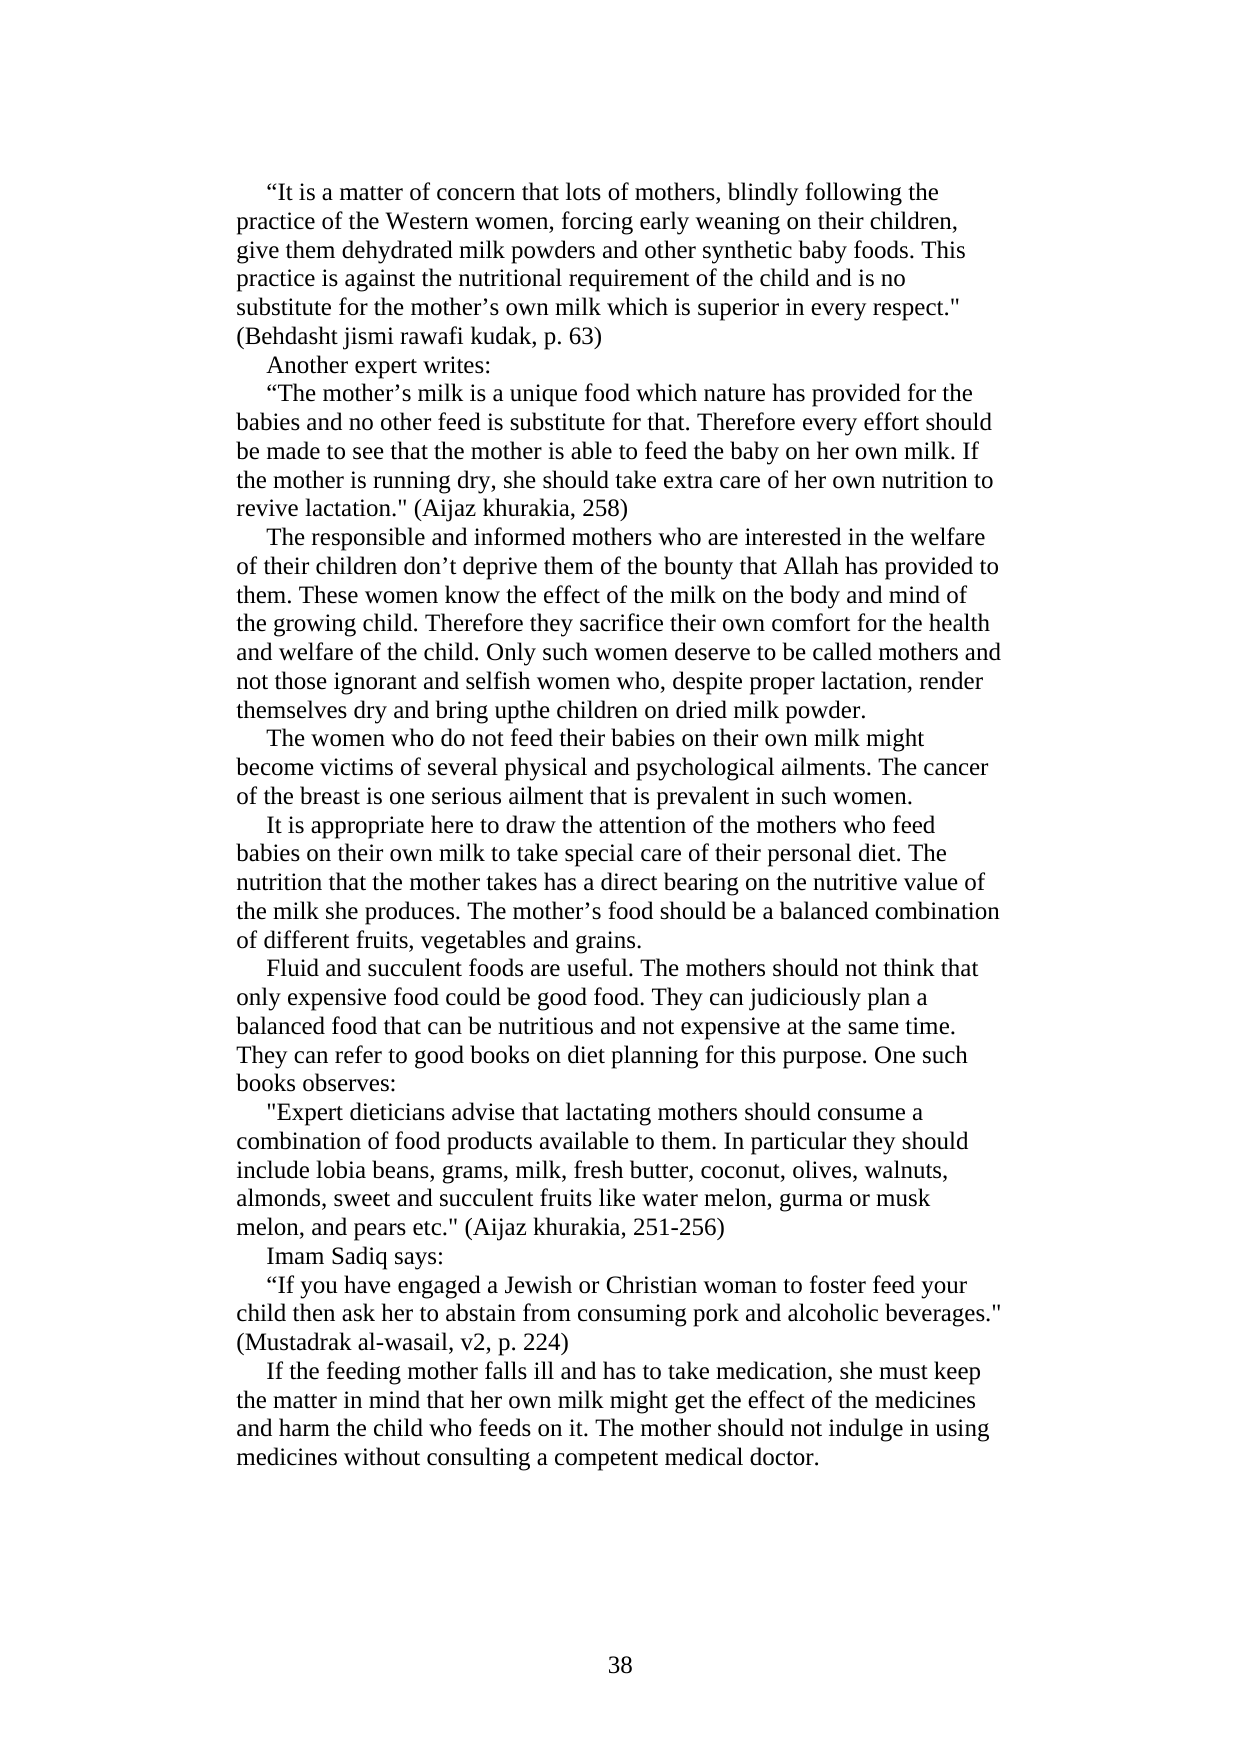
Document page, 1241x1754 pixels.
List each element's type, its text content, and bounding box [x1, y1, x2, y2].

text Another expert writes: [236, 350, 1004, 378]
text The responsible and informed mothers who are interested in the welfare of their children don’t deprive them of the bounty that Allah has provided to them. These women know the effect of the milk on the body and mind of the growing child. Therefore they sacrifice their own comfort for the health and welfare of the child. Only such women deserve to be called mothers and not those ignorant and selfish women who, despite proper lactation, render themselves dry and bring upthe children on dried milk powder. [236, 522, 1004, 723]
text The women who do not feed their babies on their own milk might become victims of several physical and psychological ailments. The cancer of the breast is one serious ailment that is prevalent in such women. [236, 723, 1004, 810]
text If the feeding mother falls ill and has to take medication, she must keep the matter in mind that her own milk might get the effect of the medicines and harm the child who feeds on it. The mother should not indulge in using medicines without consulting a competent medical doctor. [236, 1356, 1004, 1471]
text “If you have engaged a Jewish or Christian woman to foster feed your child then ask her to abstain from consuming pork and alcoholic beverages." (Mustadrak al-wasail, v2, p. 224) [236, 1270, 1004, 1356]
text It is appropriate here to draw the attention of the mothers who feed babies on their own milk to take special care of their personal diet. The nutrition that the mother takes has a direct bearing on the nutritive value of the milk she produces. The mother’s food should be a balanced combination of different fruits, vegetables and grains. [236, 810, 1004, 953]
text “The mother’s milk is a unique food which nature has provided for the babies and no other feed is substitute for that. Therefore every effort should be made to see that the mother is able to feed the baby on her own milk. If the mother is running dry, she should take extra care of her own nutrition to revive lactation." (Aijaz khurakia, 258) [236, 378, 1004, 522]
text "Expert dieticians advise that lactating mothers should consume a combination of food products available to them. In particular they should include lobia beans, grams, milk, fresh butter, coconut, olives, walnuts, almonds, sweet and succulent fruits like water melon, gurma or musk melon, and pears etc." (Aijaz khurakia, 251-256) [236, 1097, 1004, 1241]
text Fluid and succulent foods are useful. The mothers should not think that only expensive food could be good food. They can judiciously plan a balanced food that can be nutritious and not expensive at the same time. They can refer to good books on diet planning for this purpose. One such books observes: [236, 953, 1004, 1097]
text “It is a matter of concern that lots of mothers, blindly following the practice of the Western women, forcing early weaning on their children, give them dehydrated milk powders and other synthetic baby foods. This practice is against the nutritional requirement of the child and is no substitute for the mother’s own milk which is superior in every respect." (Behdasht jismi rawafi kudak, p. 63) [236, 177, 1004, 350]
text Imam Sadiq says: [236, 1241, 1004, 1270]
